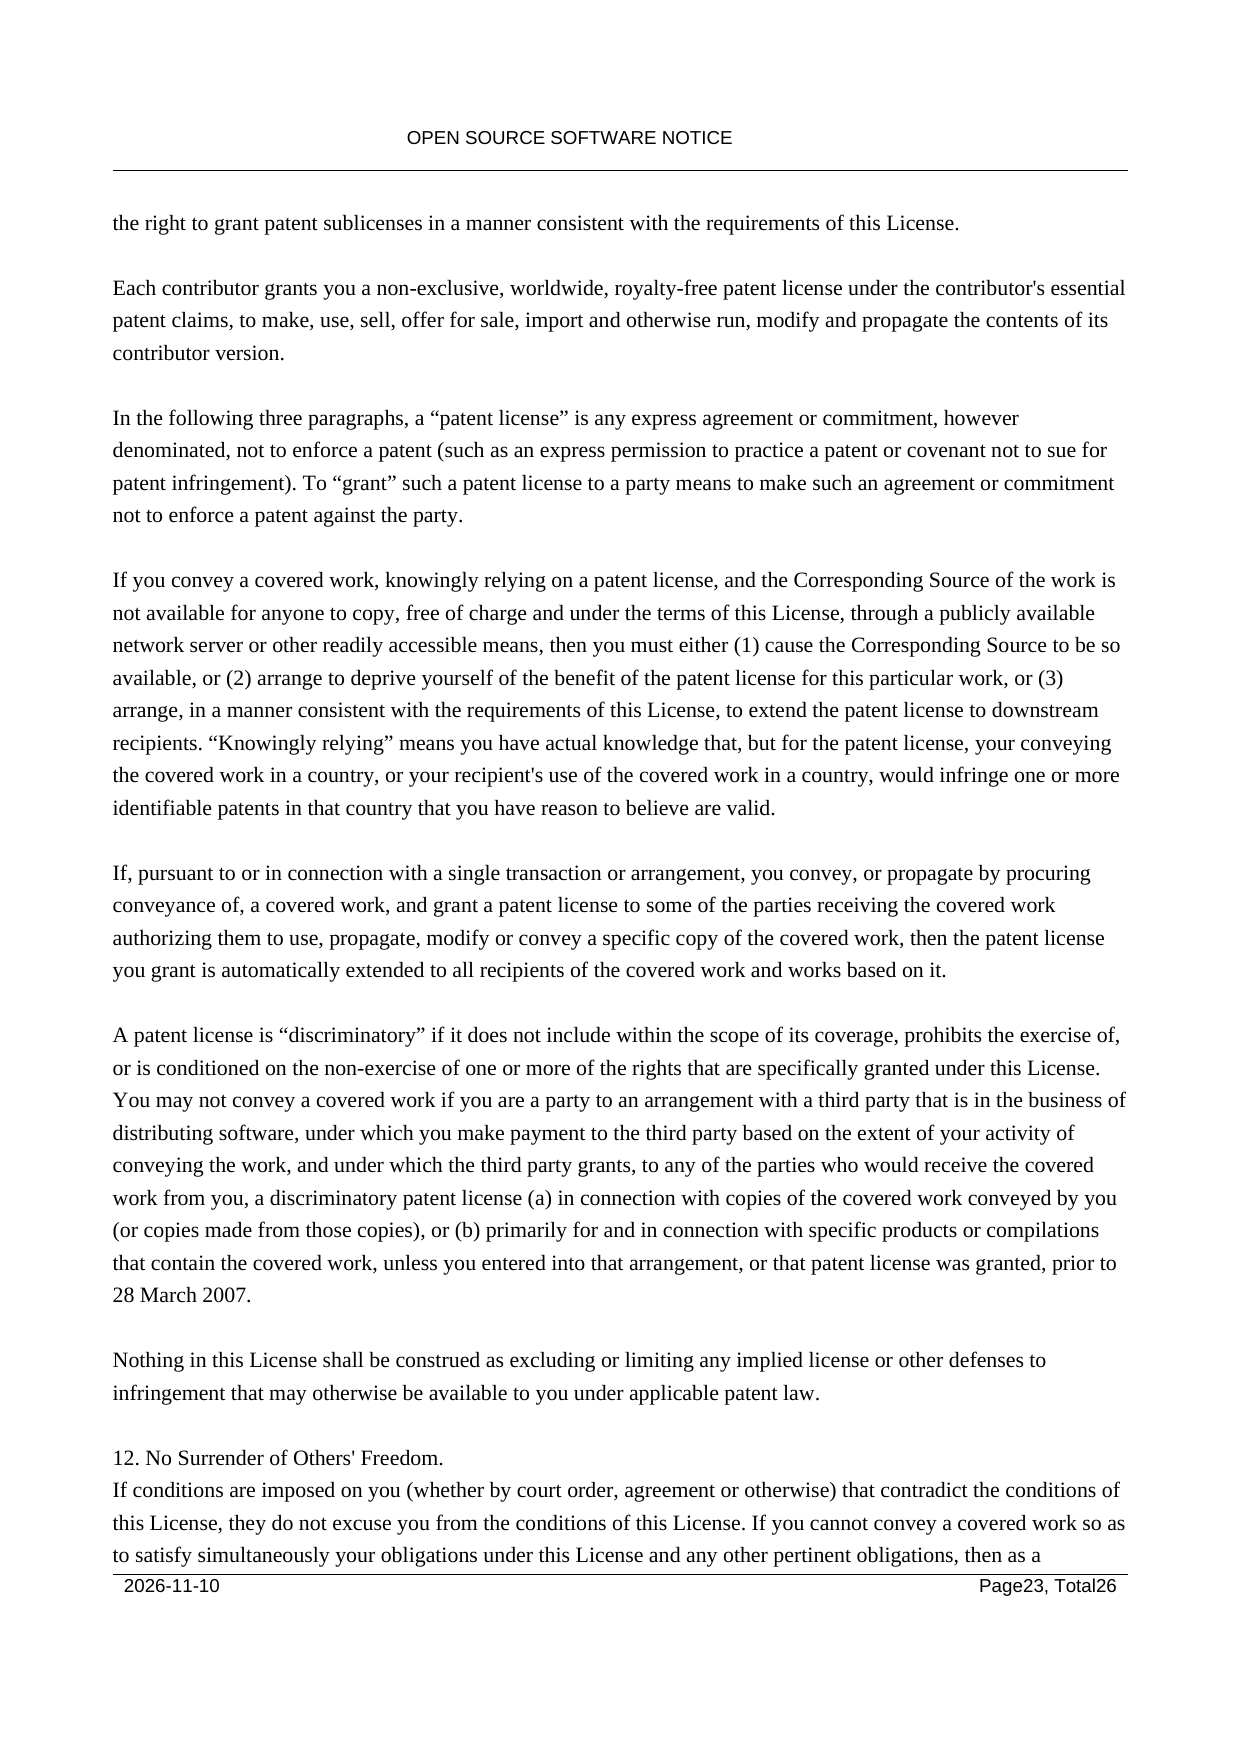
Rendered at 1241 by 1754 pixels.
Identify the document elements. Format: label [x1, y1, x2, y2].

text [112, 206, 1128, 1571]
